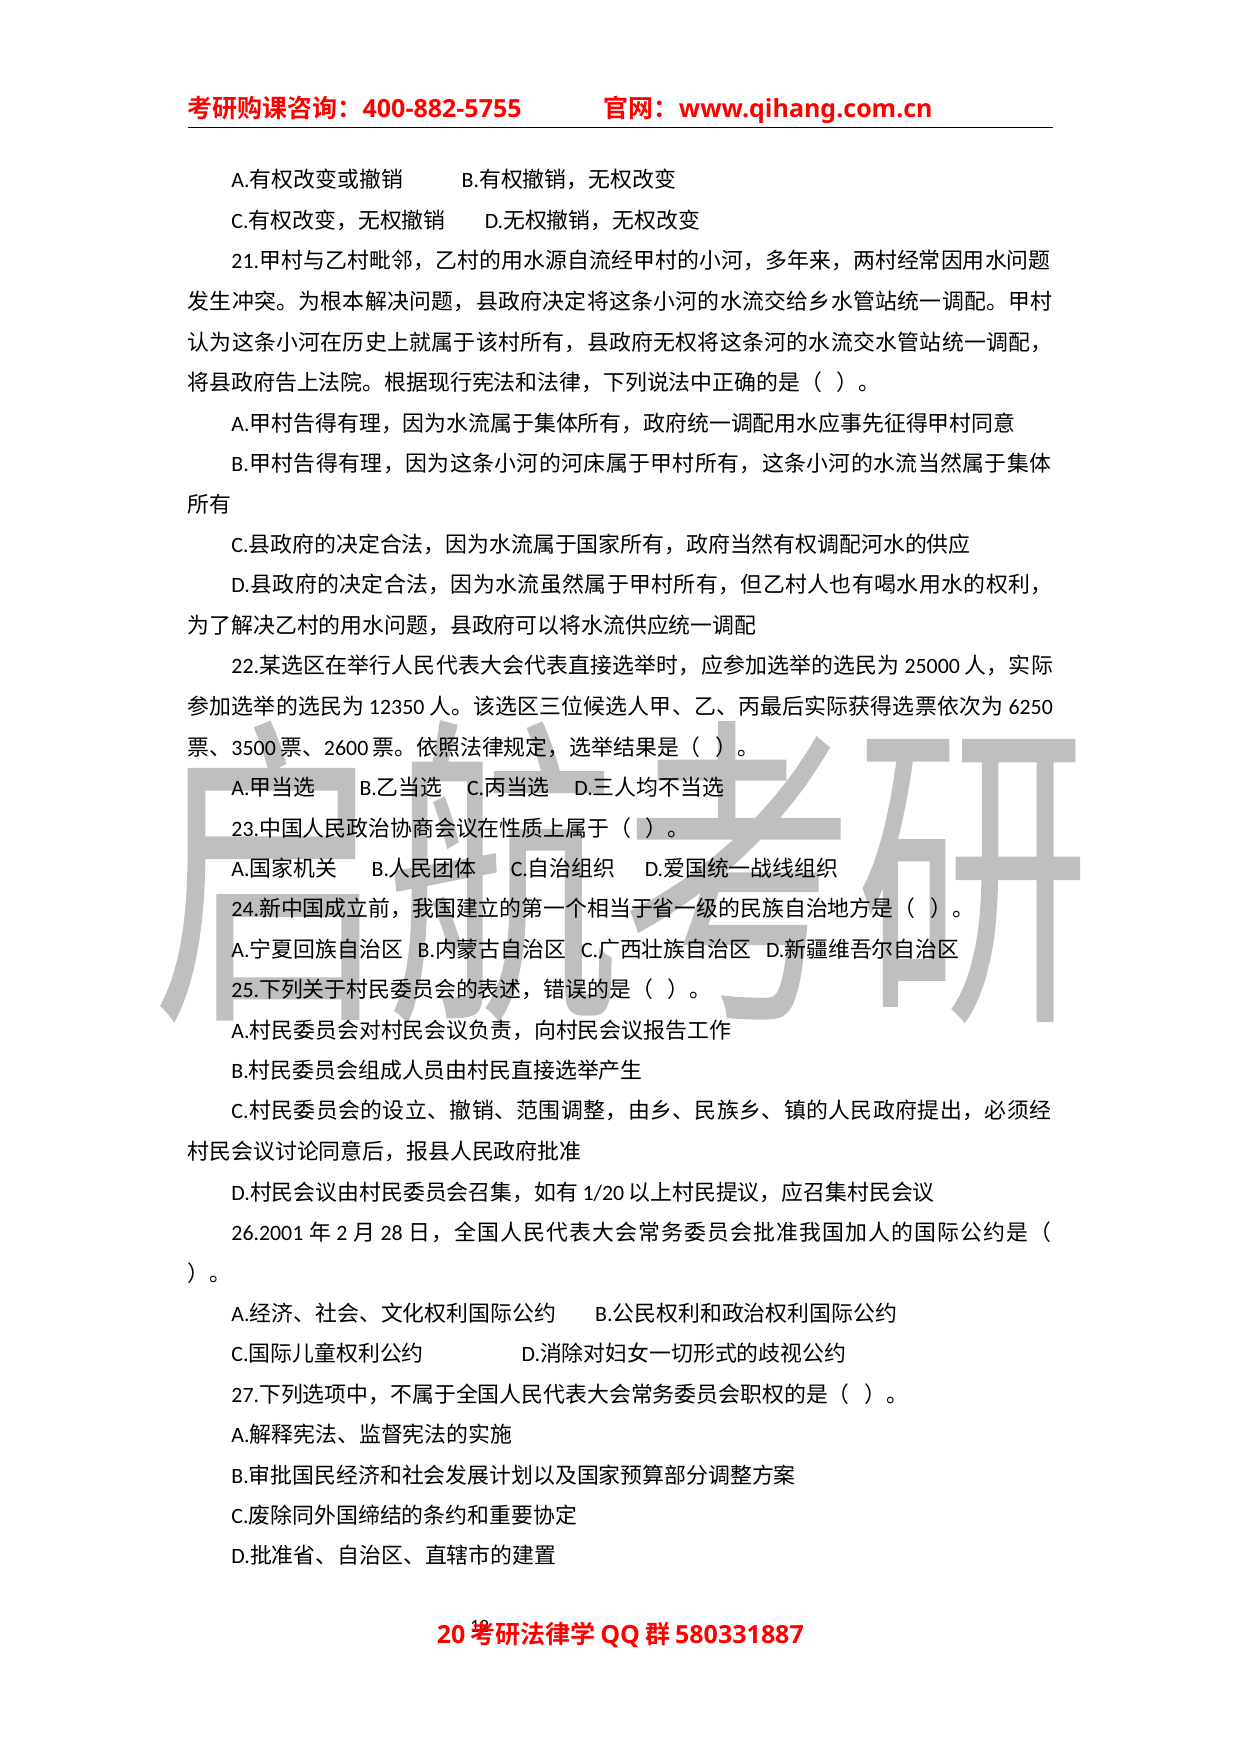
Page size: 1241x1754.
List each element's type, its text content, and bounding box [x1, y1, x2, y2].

text 27.下列选项中，不属于全国人民代表大会常务委员会职权的是（ ）。 [187, 1376, 1053, 1409]
text D.批准省、自治区、直辖市的建置 [187, 1538, 1053, 1571]
text C.有权改变，无权撤销 D.无权撤销，无权改变 [187, 202, 1053, 235]
text 22.某选区在举行人民代表大会代表直接选举时，应参加选举的选民为25000人，实际参加选举的选民为12350人。该选区三位候选人甲、乙、丙最后实际获得选票依次为6250票、3500票、2600票。依照法律规定，选举结果是（ ）。 [187, 648, 1053, 762]
text D.村民会议由村民委员会召集，如有1/20以上村民提议，应召集村民会议 [187, 1174, 1053, 1207]
text D.县政府的决定合法，因为水流虽然属于甲村所有，但乙村人也有喝水用水的权利，为了解决乙村的用水问题，县政府可以将水流供应统一调配 [187, 567, 1053, 640]
text 21.甲村与乙村毗邻，乙村的用水源自流经甲村的小河，多年来，两村经常因用水问题发生冲突。为根本解决问题，县政府决定将这条小河的水流交给乡水管站统一调配。甲村认为这条小河在历史上就属于该村所有，县政府无权将这条河的水流交水管站统一调配，将县政府告上法院。根据现行宪法和法律，下列说法中正确的是（ ）。 [187, 243, 1053, 397]
text B.审批国民经济和社会发展计划以及国家预算部分调整方案 [187, 1457, 1053, 1490]
text A.村民委员会对村民会议负责，向村民会议报告工作 [187, 1012, 1053, 1045]
text A.宁夏回族自治区 B.内蒙古自治区 C.广西壮族自治区 D.新疆维吾尔自治区 [187, 931, 1053, 964]
text 25.下列关于村民委员会的表述，错误的是（ ）。 [187, 972, 1053, 1004]
text C.废除同外国缔结的条约和重要协定 [187, 1498, 1053, 1530]
text C.国际儿童权利公约 D.消除对妇女一切形式的歧视公约 [187, 1336, 1053, 1368]
text A.国家机关 B.人民团体 C.自治组织 D.爱国统一战线组织 [187, 851, 1053, 883]
text A.解释宪法、监督宪法的实施 [187, 1417, 1053, 1449]
text A.有权改变或撤销 B.有权撤销，无权改变 [187, 162, 1053, 194]
text A.甲当选 B.乙当选 C.丙当选 D.三人均不当选 [187, 770, 1053, 802]
text B.甲村告得有理，因为这条小河的河床属于甲村所有，这条小河的水流当然属于集体所有 [187, 446, 1053, 519]
text 23.中国人民政治协商会议在性质上属于（ ）。 [187, 810, 1053, 843]
text B.村民委员会组成人员由村民直接选举产生 [187, 1053, 1053, 1085]
text 24.新中国成立前，我国建立的第一个相当于省一级的民族自治地方是（ ）。 [187, 891, 1053, 923]
text A.甲村告得有理，因为水流属于集体所有，政府统一调配用水应事先征得甲村同意 [187, 405, 1053, 438]
text C.村民委员会的设立、撤销、范围调整，由乡、民族乡、镇的人民政府提出，必须经村民会议讨论同意后，报县人民政府批准 [187, 1093, 1053, 1166]
text 26.2001年2月28日，全国人民代表大会常务委员会批准我国加人的国际公约是（ ）。 [187, 1214, 1053, 1288]
text C.县政府的决定合法，因为水流属于国家所有，政府当然有权调配河水的供应 [187, 527, 1053, 559]
text A.经济、社会、文化权利国际公约 B.公民权利和政治权利国际公约 [187, 1296, 1053, 1328]
